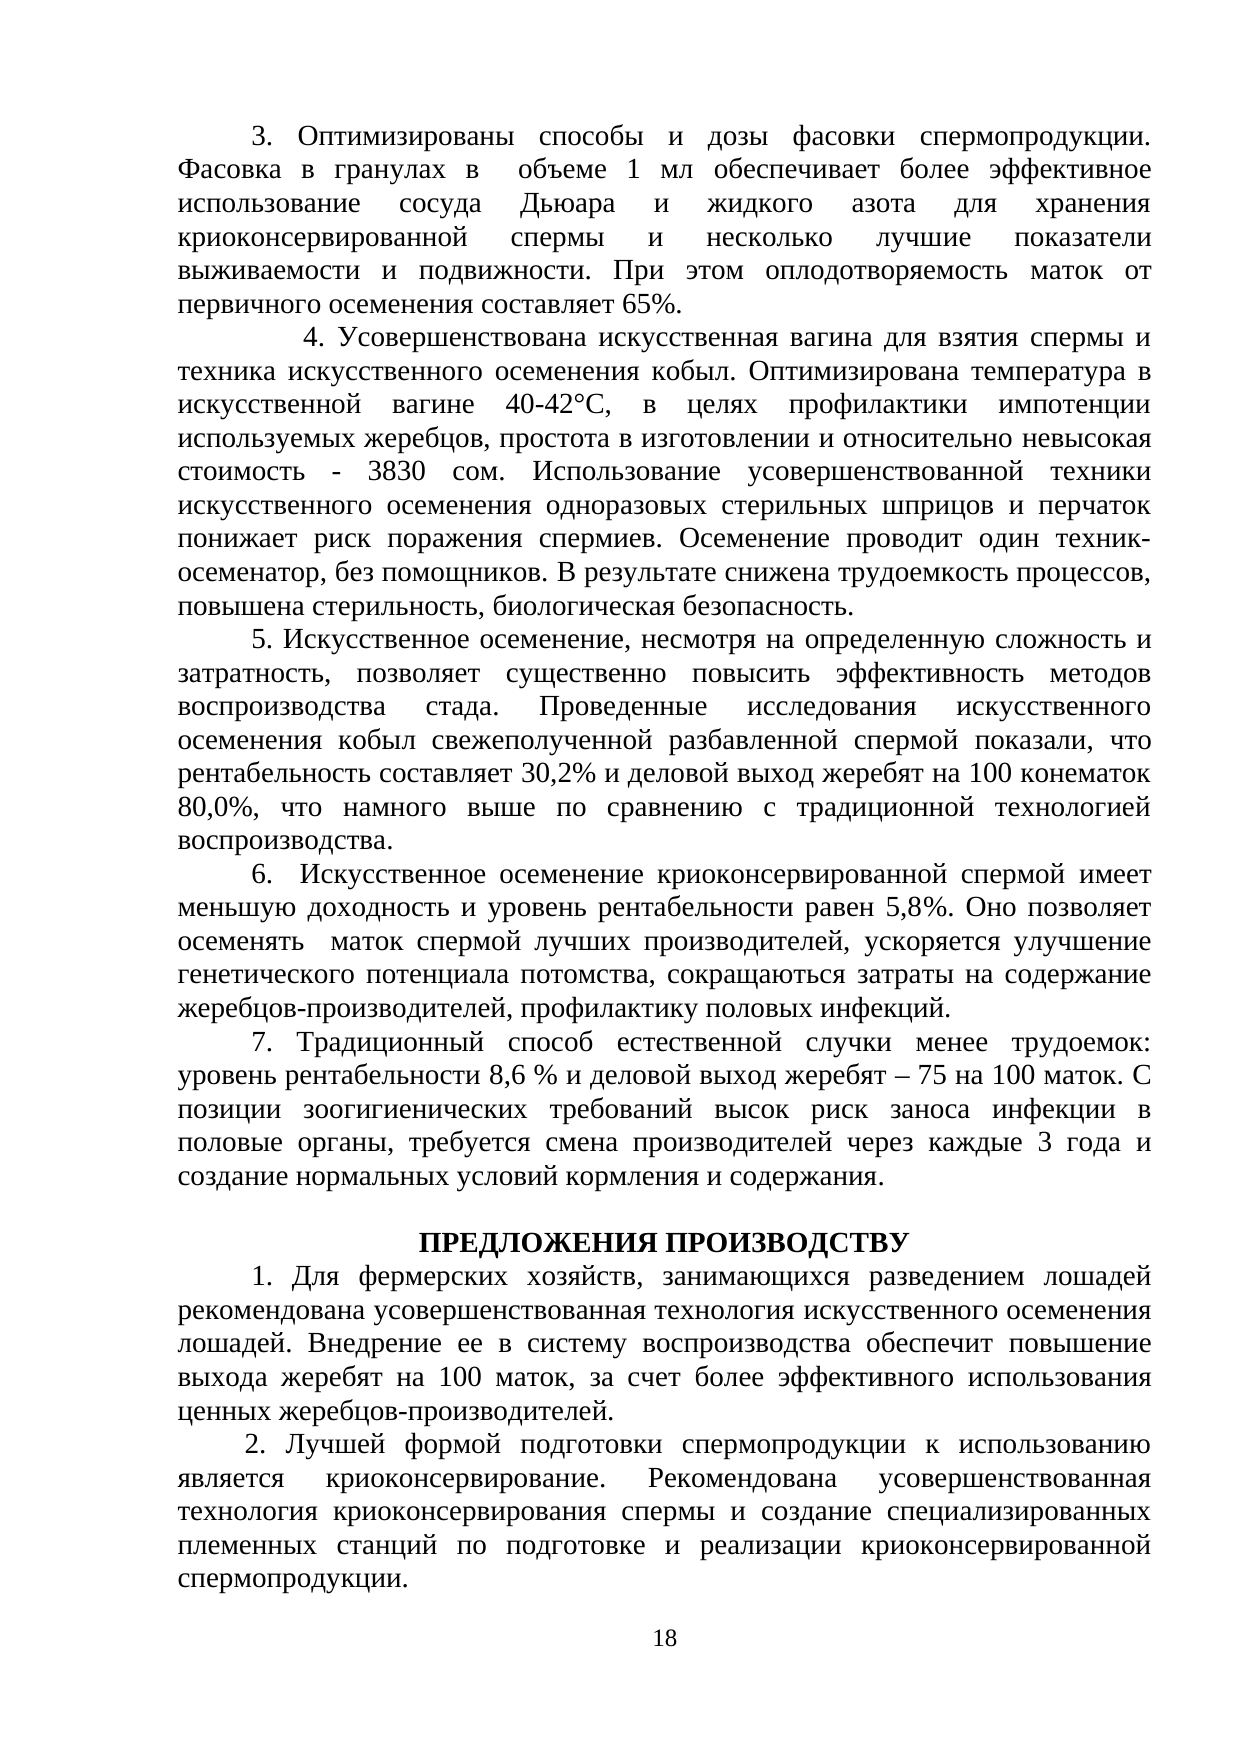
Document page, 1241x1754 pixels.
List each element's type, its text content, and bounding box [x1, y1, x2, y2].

text 5. Искусственное осеменение, несмотря на определенную сложность и затратность, позволяет существенно повысить эффективность методов воспроизводства стада. Проведенные исследования искусственного осеменения кобыл свежеполученной разбавленной спермой показали, что рентабельность составляет 30,2% и деловой выход жеребят на 100 конематок 80,0%, что намного выше по сравнению с традиционной технологией воспроизводства. 6. Искусственное осеменение криоконсервированной спермой имеет меньшую доходность и уровень рентабельности равен 5,8%. Оно позволяет осеменять маток спермой лучших производителей, ускоряется улучшение генетического потенциала потомства, сокращаються затраты на содержание жеребцов-производителей, профилактику половых инфекций. [177, 621, 1152, 1024]
text 3. Оптимизированы способы и дозы фасовки спермопродукции. Фасовка в гранулах в объеме 1 мл обеспечивает более эффективное использование сосуда Дьюара и жидкого азота для хранения криоконсервированной спермы и несколько лучшие показатели выживаемости и подвижности. При этом оплодотворяемость маток от первичного осеменения составляет 65%. [177, 118, 1152, 319]
text 4. Усовершенствована искусственная вагина для взятия спермы и техника искусственного осеменения кобыл. Оптимизирована температура в искусственной вагине 40-42°С, в целях профилактики импотенции используемых жеребцов, простота в изготовлении и относительно невысокая стоимость - 3830 сом. Использование усовершенствованной техники искусственного осеменения одноразовых стерильных шприцов и перчаток понижает риск поражения спермиев. Осеменение проводит один техник-осеменатор, без помощников. В результате снижена трудоемкость процессов, повышена стерильность, биологическая безопасность. [177, 319, 1152, 621]
text 7. Традиционный способ естественной случки менее трудоемок: уровень рентабельности 8,6 % и деловой выход жеребят – 75 на 100 маток. С позиции зоогигиенических требований высок риск заноса инфекции в половые органы, требуется смена производителей через каждые 3 года и создание нормальных условий кормления и содержания. [177, 1024, 1152, 1191]
text ПРЕДЛОЖЕНИЯ ПРОИЗВОДСТВУ [177, 1225, 1152, 1258]
text 1. Для фермерских хозяйств, занимающихся разведением лошадей рекомендована усовершенствованная технология искусственного осеменения лошадей. Внедрение ее в систему воспроизводства обеспечит повышение выхода жеребят на 100 маток, за счет более эффективного использования ценных жеребцов-производителей. [177, 1258, 1152, 1426]
text 2. Лучшей формой подготовки спермопродукции к использованию является криоконсервирование. Рекомендована усовершенствованная технология криоконсервирования спермы и создание специализированных племенных станций по подготовке и реализации криоконсервированной спермопродукции. [177, 1426, 1152, 1594]
